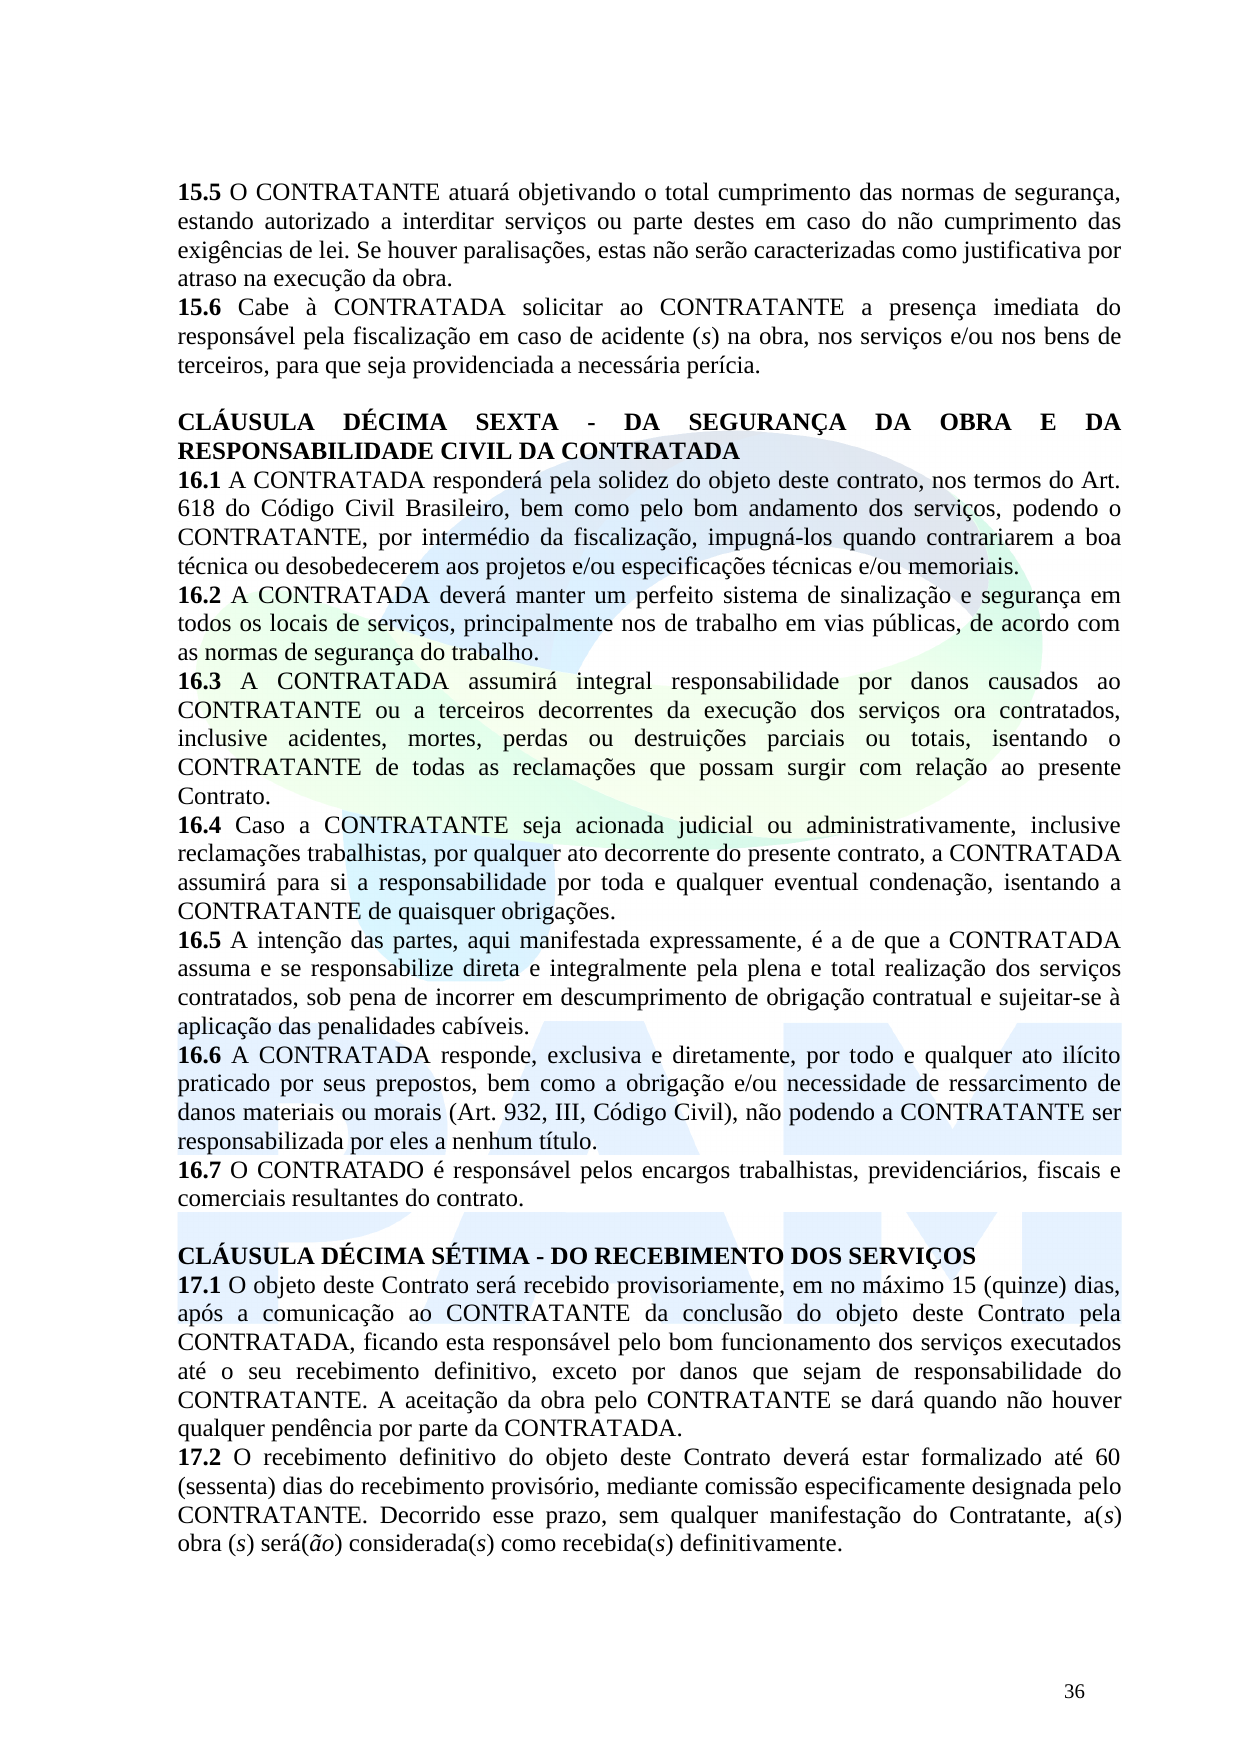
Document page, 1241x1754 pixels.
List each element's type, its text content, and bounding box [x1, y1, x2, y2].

text 15.5 O CONTRATANTE atuará objetivando o total cumprimento das normas de segurança, estando autorizado a interditar serviços ou parte destes em caso do não cumprimento das exigências de lei. Se houver paralisações, estas não serão caracterizadas como justificativa por atraso na execução da obra. [177, 177, 1122, 292]
list 16.6 A CONTRATADA responde, exclusiva e diretamente, por todo e qualquer ato ilícito praticado por seus prepostos, bem como a obrigação e/ou necessidade de ressarcimento de danos materiais ou morais (Art. 932, III, Código Civil), não podendo a CONTRATANTE ser responsabilizada por eles a nenhum título. [177, 1040, 1122, 1155]
text 16.1 A CONTRATADA responderá pela solidez do objeto deste contrato, nos termos do Art. 618 do Código Civil Brasileiro, bem como pelo bom andamento dos serviços, podendo o CONTRATANTE, por intermédio da fiscalização, impugná-los quando contrariarem a boa técnica ou desobedecerem aos projetos e/ou especificações técnicas e/ou memoriais. [177, 465, 1122, 580]
text 16.2 A CONTRATADA deverá manter um perfeito sistema de sinalização e segurança em todos os locais de serviços, principalmente nos de trabalho em vias públicas, de acordo com as normas de segurança do trabalho. [177, 580, 1122, 666]
text 16.4 Caso a CONTRATANTE seja acionada judicial ou administrativamente, inclusive reclamações trabalhistas, por qualquer ato decorrente do presente contrato, a CONTRATADA assumirá para si a responsabilidade por toda e qualquer eventual condenação, isentando a CONTRATANTE de quaisquer obrigações. [177, 810, 1122, 925]
text 16.3 A CONTRATADA assumirá integral responsabilidade por danos causados ao CONTRATANTE ou a terceiros decorrentes da execução dos serviços ora contratados, inclusive acidentes, mortes, perdas ou destruições parciais ou totais, isentando o CONTRATANTE de todas as reclamações que possam surgir com relação ao presente Contrato. [177, 666, 1122, 810]
text 15.6 Cabe à CONTRATADA solicitar ao CONTRATANTE a presença imediata do responsável pela fiscalização em caso de acidente (s) na obra, nos serviços e/ou nos bens de terceiros, para que seja providenciada a necessária perícia. [177, 292, 1122, 378]
text 16.7 O CONTRATADO é responsável pelos encargos trabalhistas, previdenciários, fiscais e comerciais resultantes do contrato. [177, 1155, 1122, 1212]
text 16.5 A intenção das partes, aqui manifestada expressamente, é a de que a CONTRATADA assuma e se responsabilize direta e integralmente pela plena e total realização dos serviços contratados, sob pena de incorrer em descumprimento de obrigação contratual e sujeitar-se à aplicação das penalidades cabíveis. [177, 925, 1122, 1040]
text CLÁUSULA DÉCIMA SÉTIMA - DO RECEBIMENTO DOS SERVIÇOS [177, 1241, 1122, 1270]
text 17.1 O objeto deste Contrato será recebido provisoriamente, em no máximo 15 (quinze) dias, após a comunicação ao CONTRATANTE da conclusão do objeto deste Contrato pela CONTRATADA, ficando esta responsável pelo bom funcionamento dos serviços executados até o seu recebimento definitivo, exceto por danos que sejam de responsabilidade do CONTRATANTE. A aceitação da obra pelo CONTRATANTE se dará quando não houver qualquer pendência por parte da CONTRATADA. [177, 1270, 1122, 1442]
text CLÁUSULA DÉCIMA SEXTA - DA SEGURANÇA DA OBRA E DA RESPONSABILIDADE CIVIL DA CONTRATADA [177, 407, 1122, 465]
text 17.2 O recebimento definitivo do objeto deste Contrato deverá estar formalizado até 60 (sessenta) dias do recebimento provisório, mediante comissão especificamente designada pelo CONTRATANTE. Decorrido esse prazo, sem qualquer manifestação do Contratante, a(s) obra (s) será(ão) considerada(s) como recebida(s) definitivamente. [177, 1442, 1122, 1557]
